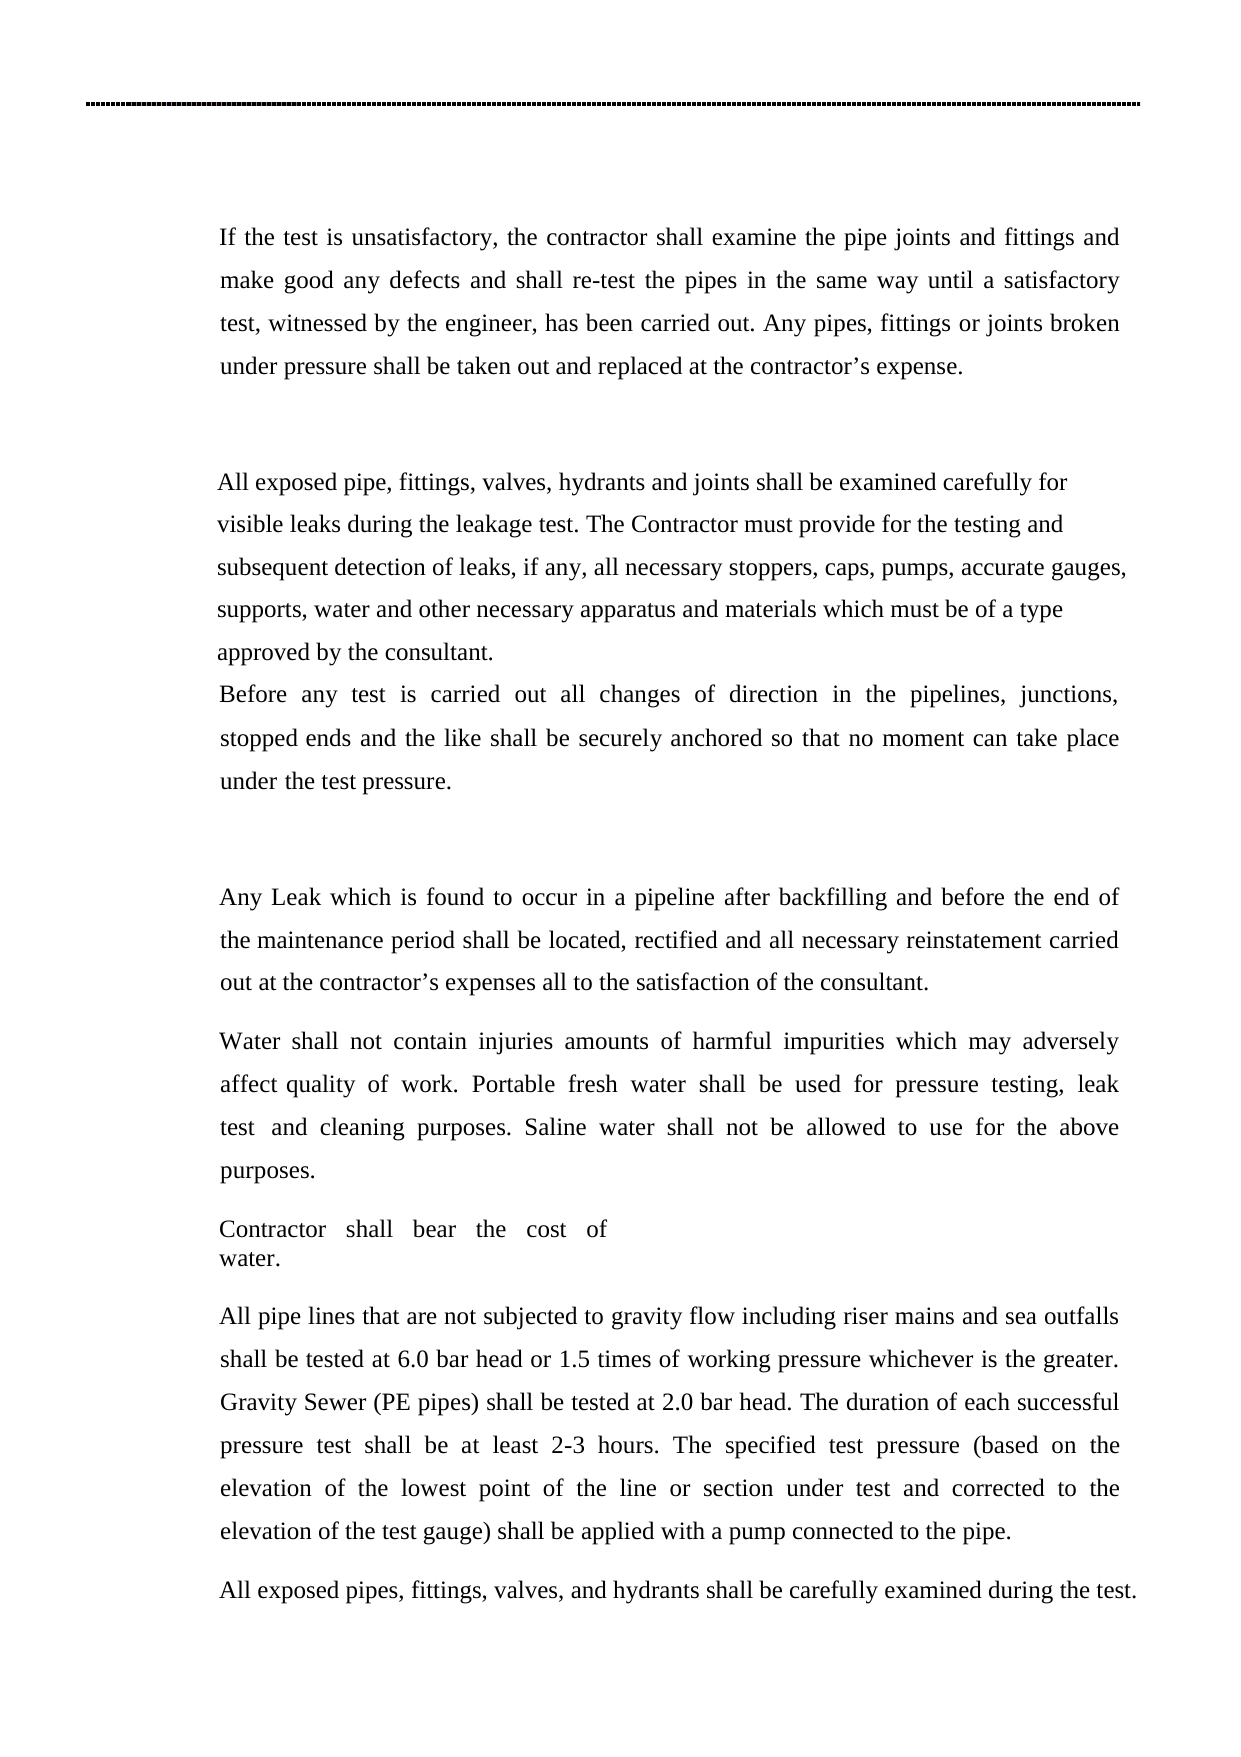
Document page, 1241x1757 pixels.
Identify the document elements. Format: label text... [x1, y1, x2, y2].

text Any Leak which is found to occur in a pipeline after backfilling and before the end of the maintenance period shall be located, rectified and all necessary reinstatement carried out at the contractor’s expenses all to the satisfaction of the consultant. [219, 882, 1119, 996]
text Before any test is carried out all changes of direction in the pipelines, junctions, stopped ends and the like shall be securely anchored so that no moment can take place under the test pressure. [219, 679, 1119, 794]
text If the test is unsatisfactory, the contractor shall examine the pipe joints and fittings and make good any defects and shall re-test the pipes in the same way until a satisfactory test, witnessed by the engineer, has been carried out. Any pipes, fittings or joints broken under pressure shall be taken out and replaced at the contractor’s expense. [219, 222, 1119, 380]
picture [86, 102, 1141, 106]
text All pipe lines that are not subjected to gravity flow including riser mains and sea outfalls shall be tested at 6.0 bar head or 1.5 times of working pressure whichever is the greater. Gravity Sewer (PE pipes) shall be tested at 2.0 bar head. The duration of each successful pressure test shall be at least 2-3 hours. The specified test pressure (based on the elevation of the lowest point of the line or section under test and corrected to the elevation of the test gauge) shall be applied with a pump connected to the pipe. [219, 1301, 1120, 1545]
text Contractor shall bear the cost of water. [219, 1214, 607, 1271]
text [219, 1575, 1137, 1604]
text All exposed pipe, fittings, valves, hydrants and joints shall be examined carefully for visible leaks during the leakage test. The Contractor must provide for the testing and subsequent detection of leaks, if any, all necessary stoppers, caps, pumps, accurate gauges, supports, water and other necessary apparatus and materials which must be of a type approved by the consultant. [217, 467, 1129, 665]
text Water shall not contain injuries amounts of harmful impurities which may adversely affect quality of work. Portable fresh water shall be used for pressure testing, leak test and cleaning purposes. Saline water shall not be allowed to use for the above purposes. [219, 1026, 1119, 1184]
